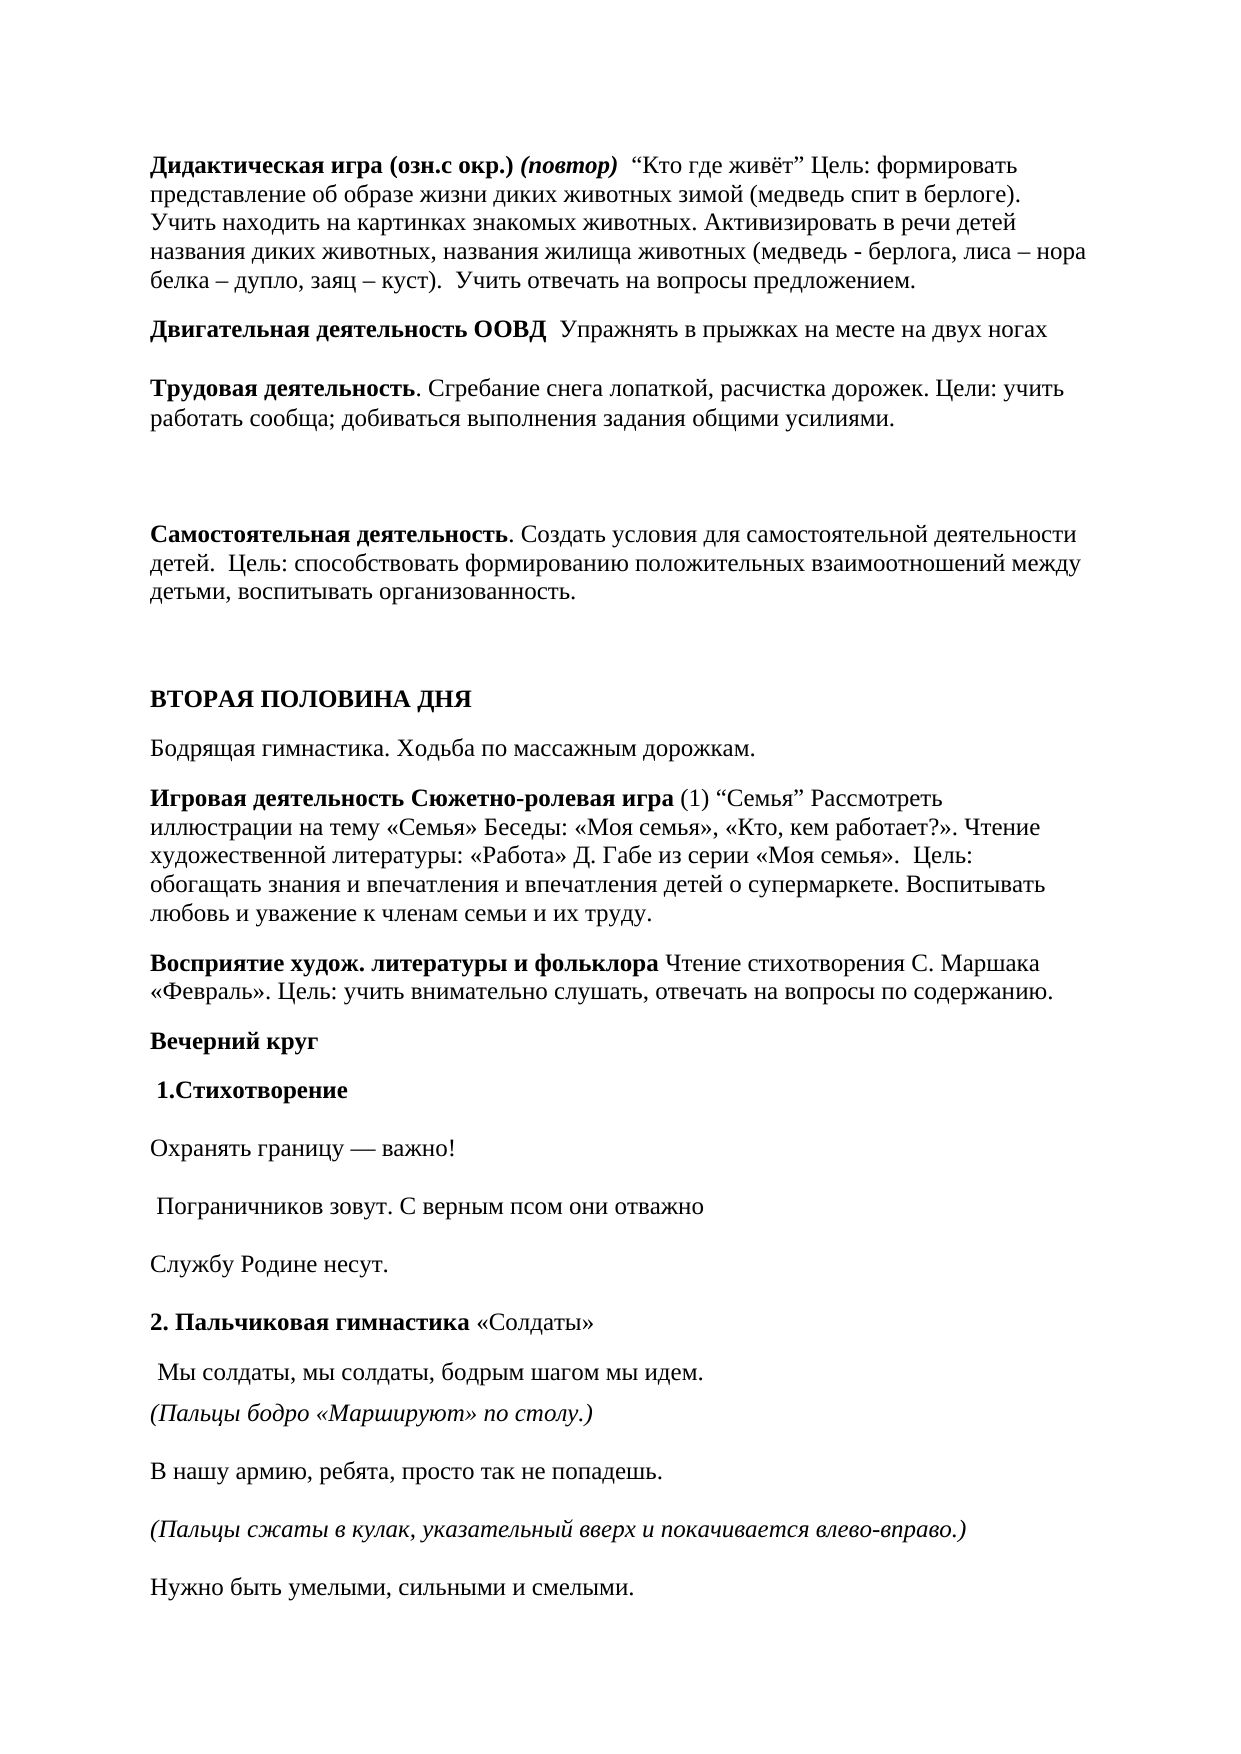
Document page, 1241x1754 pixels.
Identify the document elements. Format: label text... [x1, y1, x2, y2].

text В нашу армию, ребята, просто так не попадешь. [150, 1456, 1090, 1485]
text ВТОРАЯ ПОЛОВИНА ДНЯ [150, 684, 1090, 713]
text Дидактическая игра (озн.с окр.) (повтор) “Кто где живёт” Цель: формировать представление об образе жизни диких животных зимой (медведь спит в берлоге). Учить находить на картинках знакомых животных. Активизировать в речи детей названия диких животных, названия жилища животных (медведь - берлога, лиса – нора белка – дупло, заяц – куст). Учить отвечать на вопросы предложением. [150, 150, 1090, 294]
text Вечерний круг [150, 1026, 1090, 1055]
text Самостоятельная деятельность. Создать условия для самостоятельной деятельности детей. Цель: способствовать формированию положительных взаимоотношений между детьми, воспитывать организованность. [150, 519, 1090, 605]
text Игровая деятельность Сюжетно-ролевая игра (1) “Семья” Рассмотреть иллюстрации на тему «Семья» Беседы: «Моя семья», «Кто, кем работает?». Чтение художественной литературы: «Работа» Д. Габе из серии «Моя семья». Цель: обогащать знания и впечатления и впечатления детей о супермаркете. Воспитывать любовь и уважение к членам семьи и их труду. [150, 783, 1090, 927]
text Трудовая деятельность. Сгребание снега лопаткой, расчистка дорожек. Цели: учить работать сообща; добиваться выполнения задания общими усилиями. [150, 372, 1090, 432]
text (Пальцы бодро «Маршируют» по столу.) [150, 1398, 1090, 1427]
text Охранять границу — важно! [150, 1133, 1090, 1162]
text Восприятие худож. литературы и фольклора Чтение стихотворения С. Маршака «Февраль». Цель: учить внимательно слушать, отвечать на вопросы по содержанию. [150, 948, 1090, 1005]
text 2. Пальчиковая гимнастика «Солдаты» [150, 1307, 1090, 1336]
text Бодрящая гимнастика. Ходьба по массажным дорожкам. [150, 733, 1090, 762]
text Мы солдаты, мы солдаты, бодрым шагом мы идем. [150, 1357, 1090, 1386]
text Службу Родине несут. [150, 1249, 1090, 1278]
text Нужно быть умелыми, сильными и смелыми. [150, 1572, 1090, 1601]
text Пограничников зовут. С верным псом они отважно [150, 1191, 1090, 1220]
text 1.Стихотворение [150, 1076, 1090, 1104]
text Двигательная деятельность ООВД Упражнять в прыжках на месте на двух ногах [150, 314, 1090, 343]
text (Пальцы сжаты в кулак, указательный вверх и покачивается влево-вправо.) [150, 1514, 1090, 1543]
